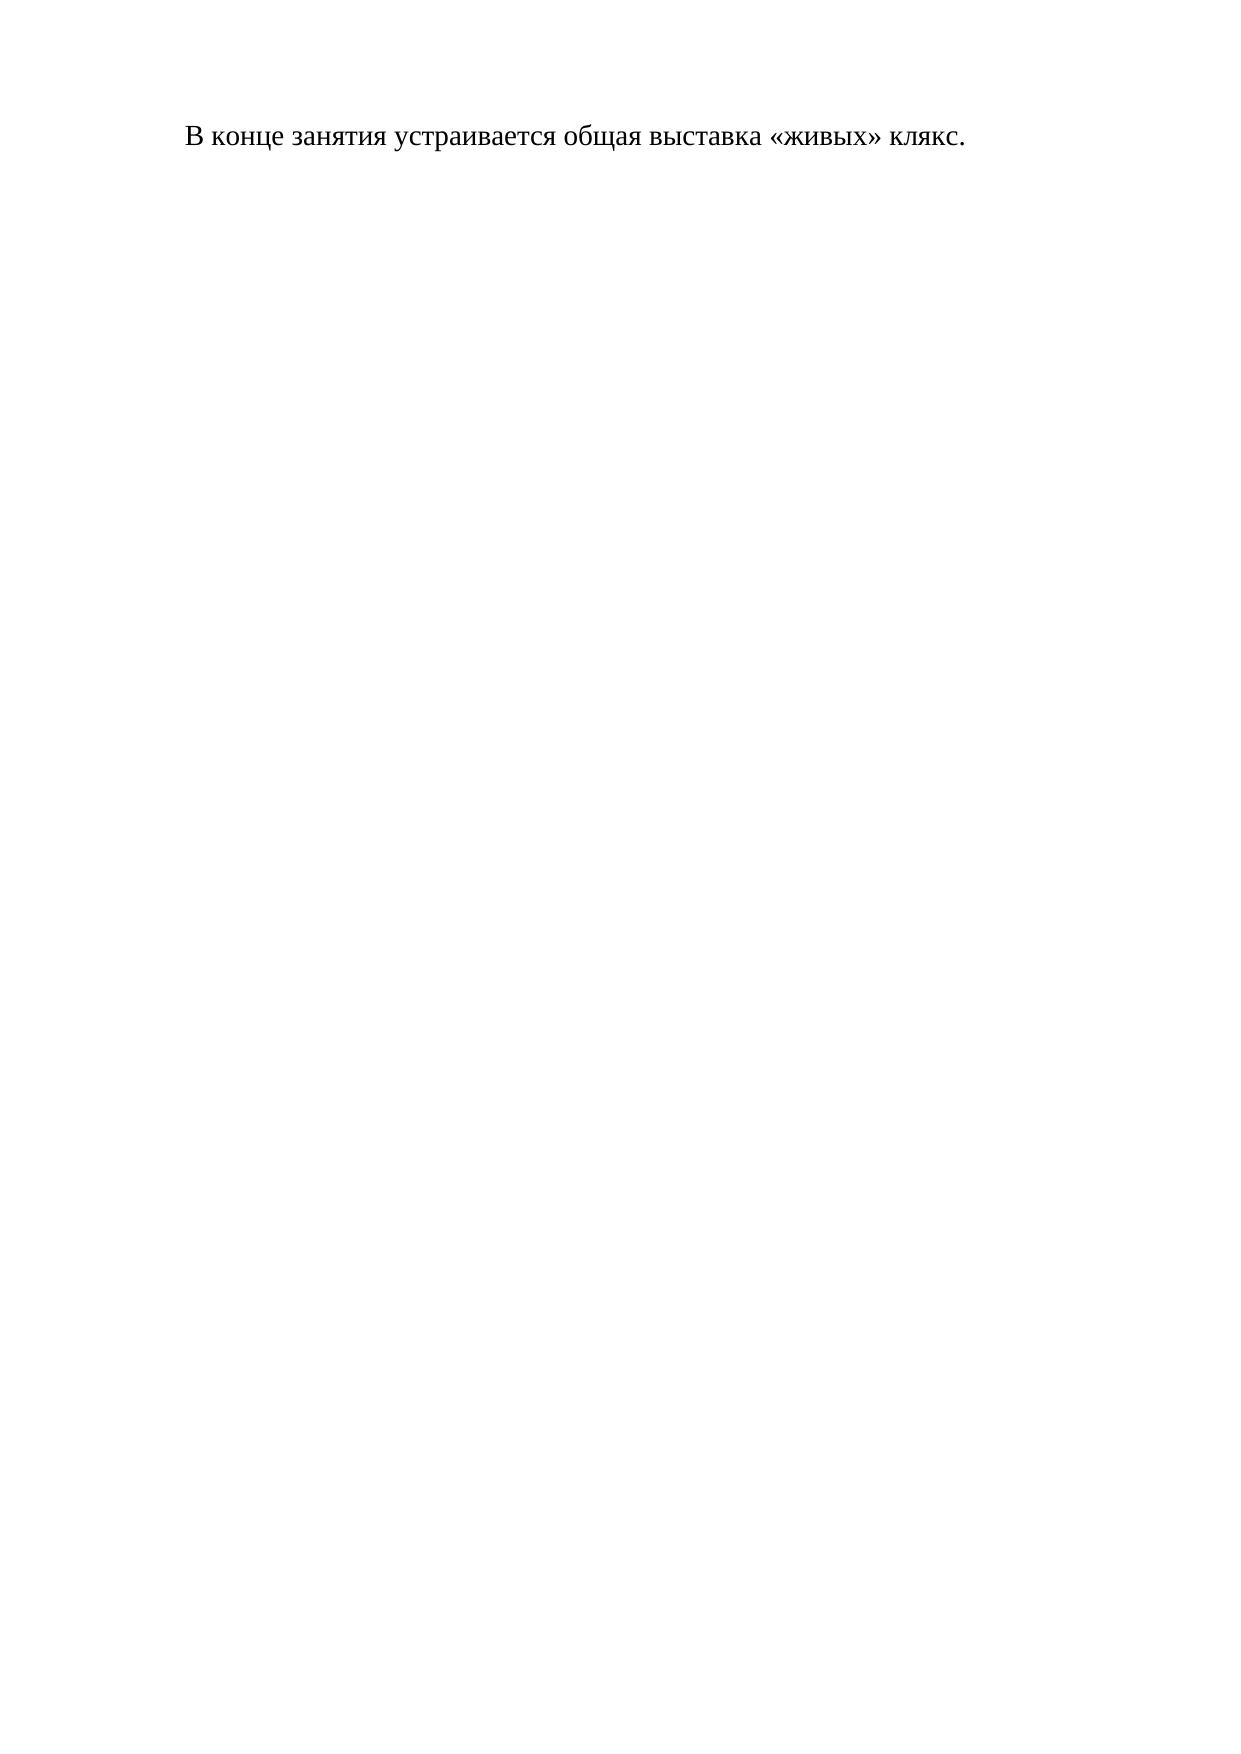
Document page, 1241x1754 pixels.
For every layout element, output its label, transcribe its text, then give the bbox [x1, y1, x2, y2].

text В конце занятия устраивается общая выставка «живых» клякс. [177, 118, 1152, 152]
